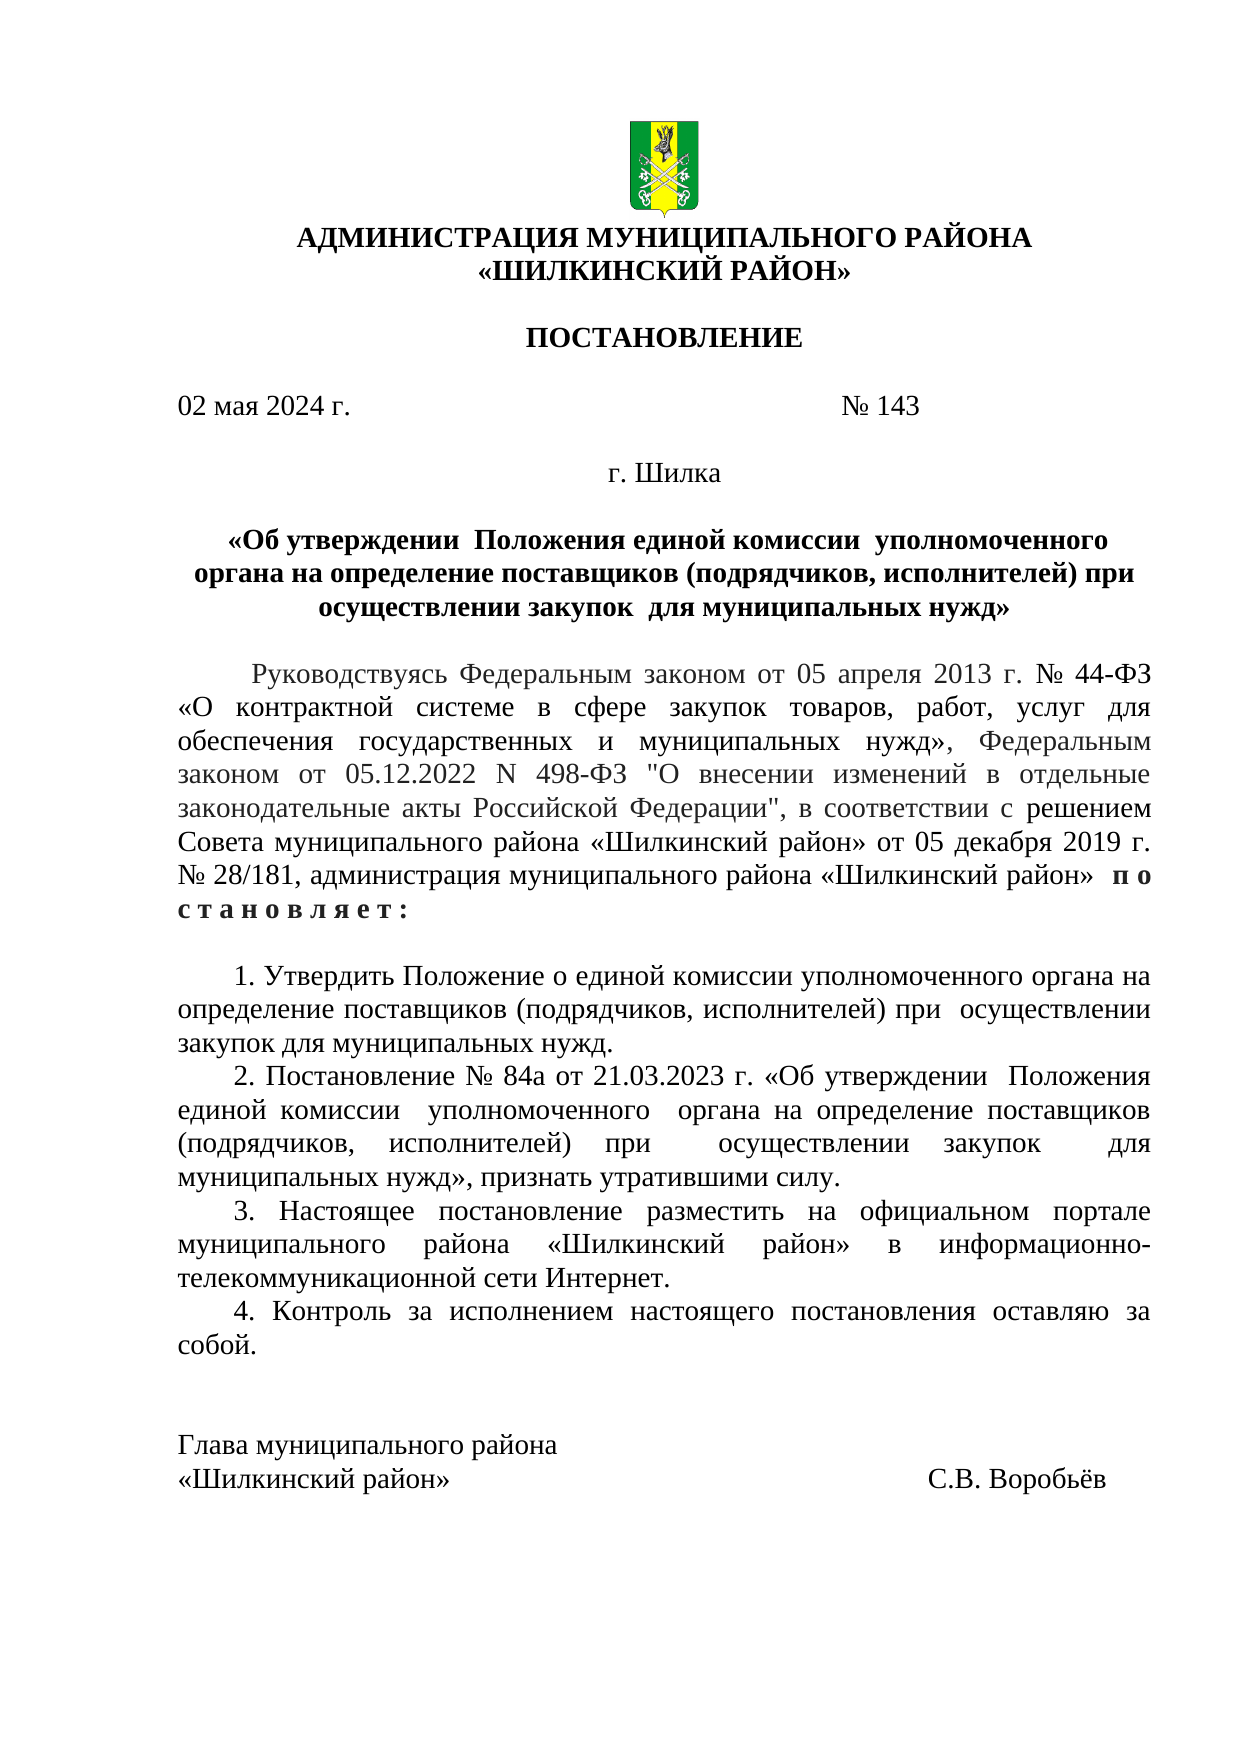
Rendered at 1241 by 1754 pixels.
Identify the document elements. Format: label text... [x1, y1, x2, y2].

text Руководствуясь Федеральным законом от 05 апреля 2013 г. № 44-ФЗ «О контрактной системе в сфере закупок товаров, работ, услуг для обеспечения государственных и муниципальных нужд», Федеральным законом от 05.12.2022 N 498-ФЗ "О внесении изменений в отдельные законодательные акты Российской Федерации", в соответствии с решением Совета муниципального района «Шилкинский район» от 05 декабря 2019 г. № 28/181, администрация муниципального района «Шилкинский район» п о с т а н о в л я е т : [177, 656, 1152, 924]
text 02 мая 2024 г. № 143 [177, 388, 1152, 421]
text 4. Контроль за исполнением настоящего постановления оставляю за собой. [177, 1293, 1152, 1360]
text «ШИЛКИНСКИЙ РАЙОН» [177, 253, 1152, 287]
text ПОСТАНОВЛЕНИЕ [177, 321, 1152, 354]
picture [628, 118, 701, 220]
text 1. Утвердить Положение о единой комиссии уполномоченного органа на определение поставщиков (подрядчиков, исполнителей) при осуществлении закупок для муниципальных нужд. [177, 958, 1152, 1058]
text 2. Постановление № 84а от 21.03.2023 г. «Об утверждении Положения единой комиссии уполномоченного органа на определение поставщиков (подрядчиков, исполнителей) при осуществлении закупок для муниципальных нужд», признать утратившими силу. [177, 1058, 1152, 1193]
text «Об утверждении Положения единой комиссии уполномоченного органа на определение поставщиков (подрядчиков, исполнителей) при осуществлении закупок для муниципальных нужд» [177, 522, 1152, 622]
text 3. Настоящее постановление разместить на официальном портале муниципального района «Шилкинский район» в информационно-телекоммуникационной сети Интернет. [177, 1193, 1152, 1293]
text Глава муниципального района [177, 1427, 1152, 1461]
text «Шилкинский район» С.В. Воробьёв [177, 1461, 1152, 1494]
text г. Шилка [177, 455, 1152, 488]
text АДМИНИСТРАЦИЯ МУНИЦИПАЛЬНОГО РАЙОНА [177, 220, 1152, 253]
